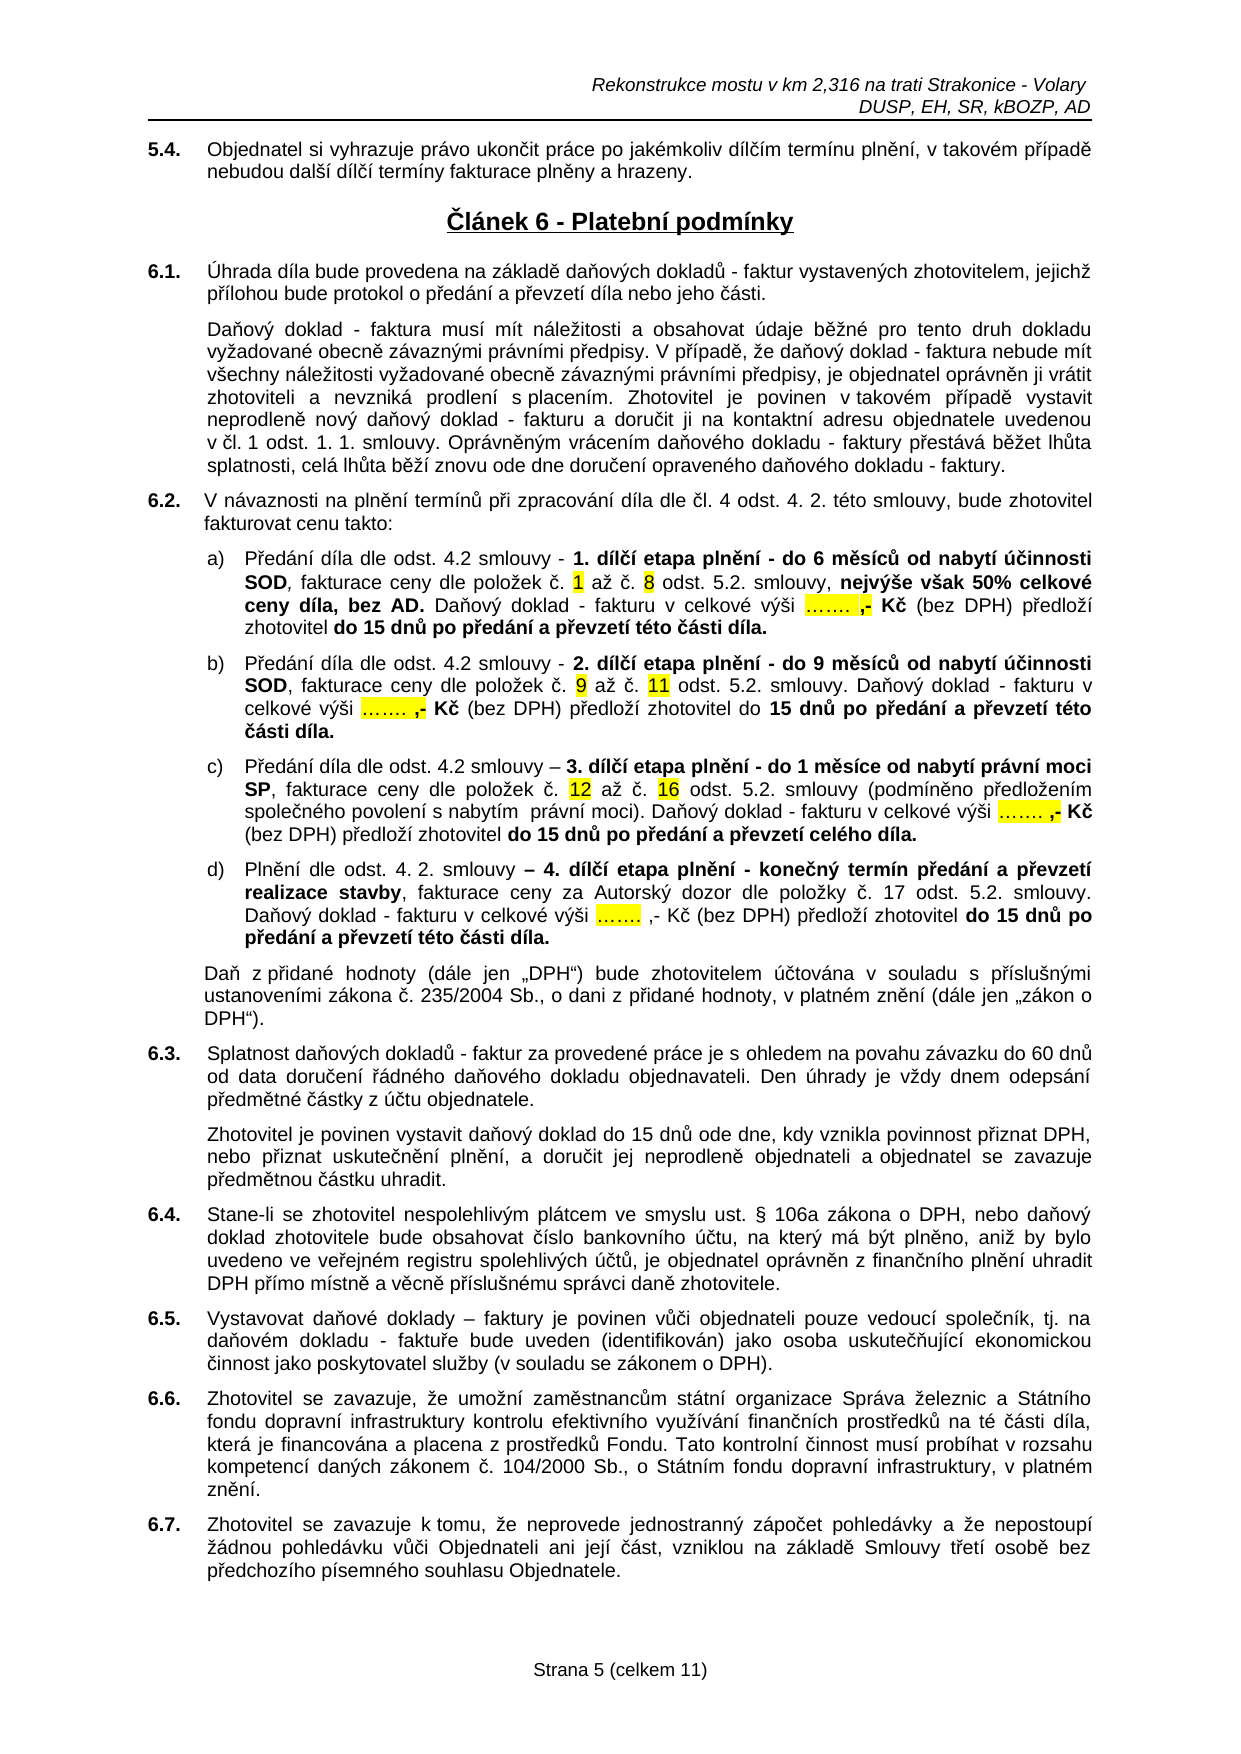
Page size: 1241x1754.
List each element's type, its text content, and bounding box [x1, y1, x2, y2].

subtitle Předání díla dle odst. 4.2 smlouvy - 1. dílčí etapa plnění - do 6 měsíců od nabytí účinnosti SOD, fakturace ceny dle položek č. 1 až č. 8 odst. 5.2. smlouvy, nejvýše však 50% celkové ceny díla, bez AD. Daňový doklad - fakturu v celkové výši ……. ,- Kč (bez DPH) předloží zhotovitel do 15 dnů po předání a převzetí této části díla. [207, 547, 1092, 639]
text 5.4. Objednatel si vyhrazuje právo ukončit práce po jakémkoliv dílčím termínu plnění, v takovém případě nebudou další dílčí termíny fakturace plněny a hrazeny. [148, 137, 1092, 183]
text Daňový doklad - faktura musí mít náležitosti a obsahovat údaje běžné pro tento druh dokladu vyžadované obecně závaznými právními předpisy. V případě, že daňový doklad - faktura nebude mít všechny náležitosti vyžadované obecně závaznými právními předpisy, je objednatel oprávněn ji vrátit zhotoviteli a nevzniká prodlení s placením. Zhotovitel je povinen v takovém případě vystavit neprodleně nový daňový doklad - fakturu a doručit ji na kontaktní adresu objednatele uvedenou v čl. 1 odst. 1. 1. smlouvy. Oprávněným vrácením daňového dokladu - faktury přestává běžet lhůta splatnosti, celá lhůta běží znovu ode dne doručení opraveného daňového dokladu - faktury. [207, 317, 1092, 476]
subtitle Předání díla dle odst. 4.2 smlouvy – 3. dílčí etapa plnění - do 1 měsíce od nabytí právní moci SP, fakturace ceny dle položek č. 12 až č. 16 odst. 5.2. smlouvy (podmíněno předložením společného povolení s nabytím právní moci). Daňový doklad - fakturu v celkové výši ……. ,- Kč (bez DPH) předloží zhotovitel do 15 dnů po předání a převzetí celého díla. [207, 755, 1092, 846]
text 6.7. Zhotovitel se zavazuje k tomu, že neprovede jednostranný zápočet pohledávky a že nepostoupí žádnou pohledávku vůči Objednateli ani její část, vzniklou na základě Smlouvy třetí osobě bez předchozího písemného souhlasu Objednatele. [148, 1513, 1092, 1581]
text 6.6. Zhotovitel se zavazuje, že umožní zaměstnancům státní organizace Správa železnic a Státního fondu dopravní infrastruktury kontrolu efektivního využívání finančních prostředků na té části díla, která je financována a placena z prostředků Fondu. Tato kontrolní činnost musí probíhat v rozsahu kompetencí daných zákonem č. 104/2000 Sb., o Státním fondu dopravní infrastruktury, v platném znění. [148, 1387, 1092, 1501]
text Daň z přidané hodnoty (dále jen „DPH“) bude zhotovitelem účtována v souladu s příslušnými ustanoveními zákona č. 235/2004 Sb., o dani z přidané hodnoty, v platném znění (dále jen „zákon o DPH“). [148, 961, 1092, 1029]
text Zhotovitel je povinen vystavit daňový doklad do 15 dnů ode dne, kdy vznikla povinnost přiznat DPH, nebo přiznat uskutečnění plnění, a doručit jej neprodleně objednateli a objednatel se zavazuje předmětnou částku uhradit. [207, 1123, 1092, 1191]
text 6.3. Splatnost daňových dokladů - faktur za provedené práce je s ohledem na povahu závazku do 60 dnů od data doručení řádného daňového dokladu objednavateli. Den úhrady je vždy dnem odepsání předmětné částky z účtu objednatele. [148, 1042, 1092, 1110]
subtitle Článek 6 - Platební podmínky [148, 207, 1092, 236]
text 6.2. V návaznosti na plnění termínů při zpracování díla dle čl. 4 odst. 4. 2. této smlouvy, bude zhotovitel fakturovat cenu takto: [148, 489, 1092, 534]
text 6.4. Stane-li se zhotovitel nespolehlivým plátcem ve smyslu ust. § 106a zákona o DPH, nebo daňový doklad zhotovitele bude obsahovat číslo bankovního účtu, na který má být plněno, aniž by bylo uvedeno ve veřejném registru spolehlivých účtů, je objednatel oprávněn z finančního plnění uhradit DPH přímo místně a věcně příslušnému správci daně zhotovitele. [148, 1203, 1092, 1294]
subtitle Plnění dle odst. 4. 2. smlouvy – 4. dílčí etapa plnění - konečný termín předání a převzetí realizace stavby, fakturace ceny za Autorský dozor dle položky č. 17 odst. 5.2. smlouvy. Daňový doklad - fakturu v celkové výši ……. ,- Kč (bez DPH) předloží zhotovitel do 15 dnů po předání a převzetí této části díla. [207, 858, 1092, 949]
subtitle Předání díla dle odst. 4.2 smlouvy - 2. dílčí etapa plnění - do 9 měsíců od nabytí účinnosti SOD, fakturace ceny dle položek č. 9 až č. 11 odst. 5.2. smlouvy. Daňový doklad - fakturu v celkové výši ……. ,- Kč (bez DPH) předloží zhotovitel do 15 dnů po předání a převzetí této části díla. [207, 651, 1092, 742]
text 6.1. Úhrada díla bude provedena na základě daňových dokladů - faktur vystavených zhotovitelem, jejichž přílohou bude protokol o předání a převzetí díla nebo jeho části. [148, 259, 1092, 305]
text 6.5. Vystavovat daňové doklady – faktury je povinen vůči objednateli pouze vedoucí společník, tj. na daňovém dokladu - faktuře bude uveden (identifikován) jako osoba uskutečňující ekonomickou činnost jako poskytovatel služby (v souladu se zákonem o DPH). [148, 1307, 1092, 1375]
